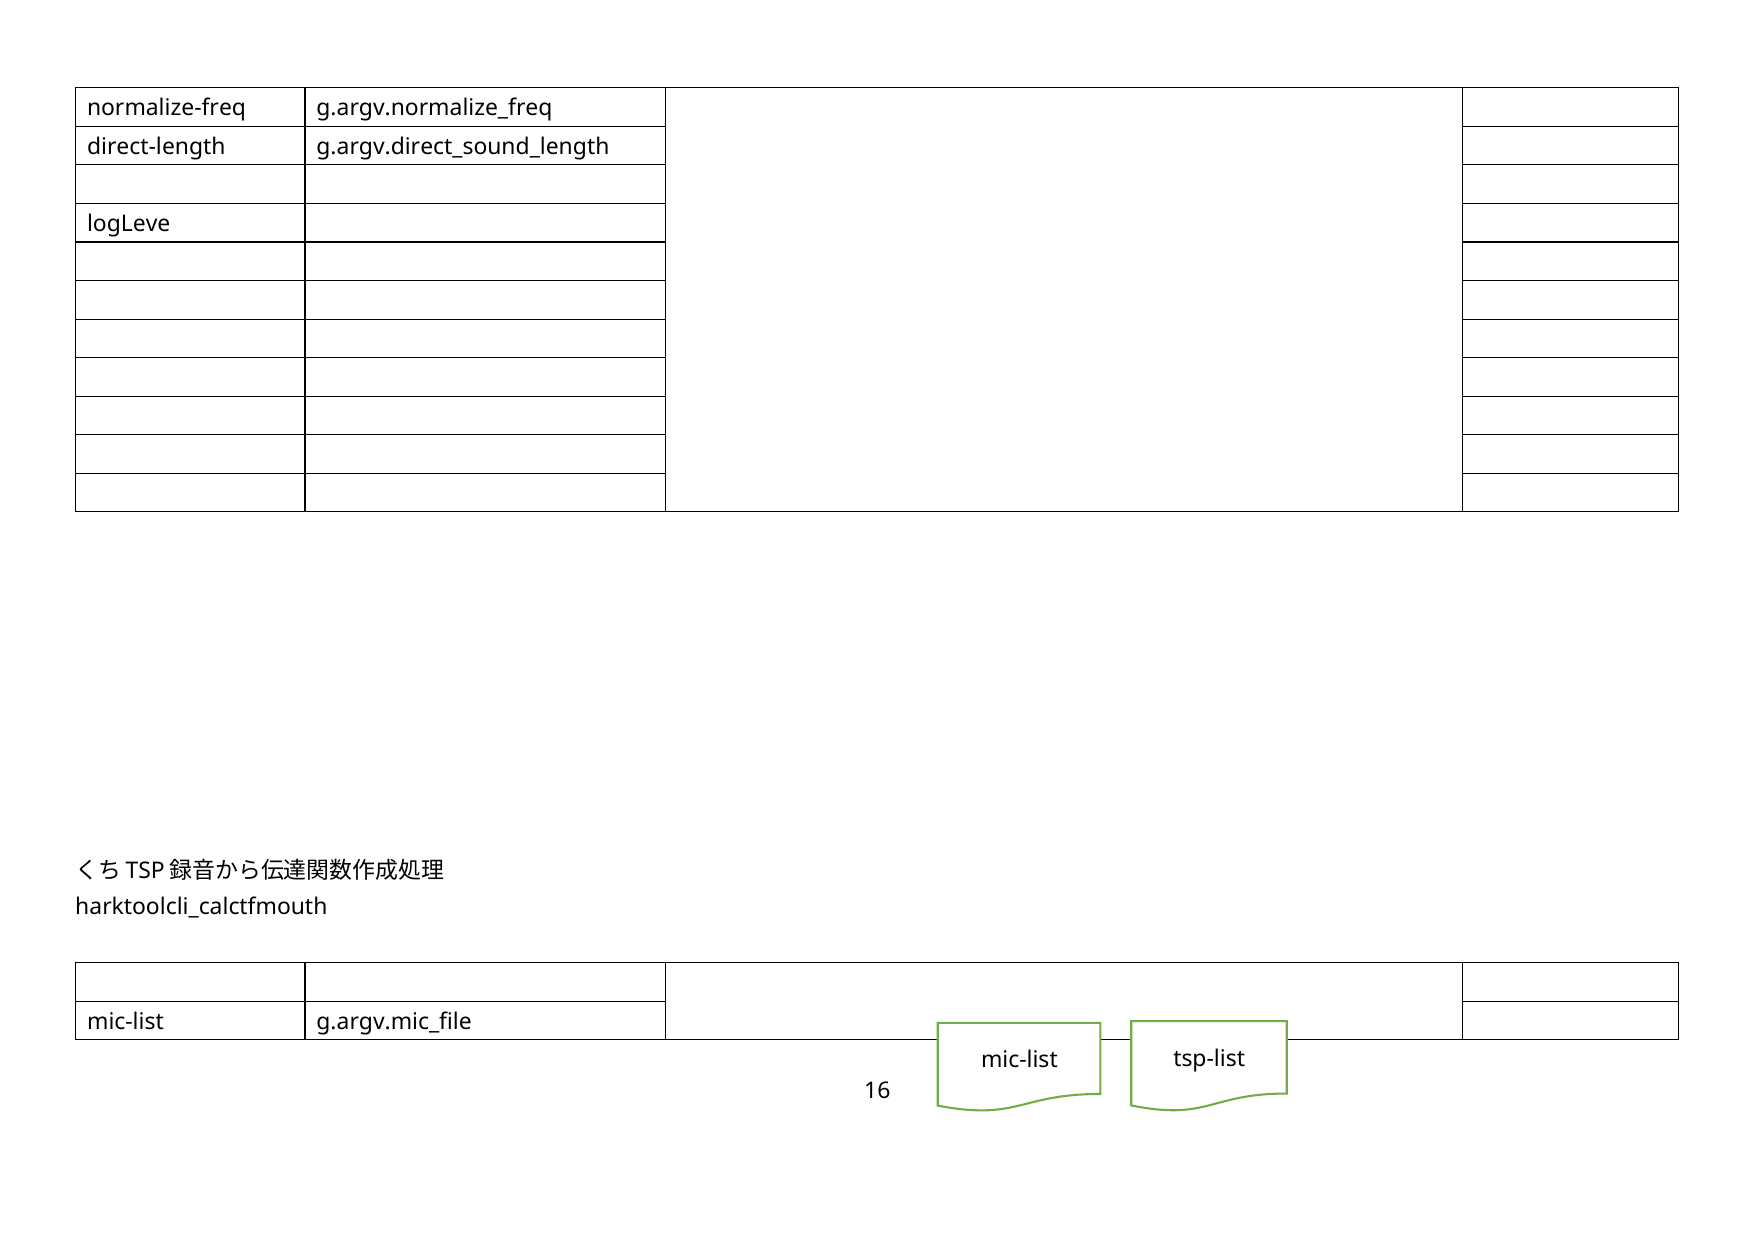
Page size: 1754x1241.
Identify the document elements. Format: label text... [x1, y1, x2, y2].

table_cell [306, 165, 665, 203]
table_cell [1463, 88, 1678, 126]
table_cell [76, 435, 304, 473]
table_cell normalize-freq [76, 88, 304, 126]
table_cell [1463, 127, 1678, 164]
table_cell [306, 435, 665, 473]
text harktoolcli_calctfmouth [75, 887, 1679, 925]
table_cell [1463, 1002, 1678, 1039]
table_header [666, 963, 1462, 1039]
table_cell [76, 474, 304, 511]
table_cell mic-list [76, 1002, 304, 1039]
table_cell [76, 320, 304, 357]
table_header [1463, 963, 1678, 1001]
table_cell [1463, 358, 1678, 396]
table_cell logLeve [76, 204, 304, 241]
table_cell g.argv.direct_sound_length [306, 127, 665, 164]
table_cell [1463, 320, 1678, 357]
table_cell [76, 281, 304, 318]
table_cell [76, 358, 304, 396]
table_cell [1463, 435, 1678, 473]
table_cell [1463, 281, 1678, 318]
table_cell [76, 243, 304, 280]
table_cell [306, 358, 665, 396]
table_cell [306, 243, 665, 280]
table_cell [306, 397, 665, 434]
table_cell [1463, 243, 1678, 280]
table_header [306, 963, 665, 1001]
table_cell [76, 397, 304, 434]
table_cell g.argv.normalize_freq [306, 88, 665, 126]
table_cell [1463, 474, 1678, 511]
table_cell [76, 165, 304, 203]
table_cell [1463, 204, 1678, 241]
table_cell [306, 204, 665, 241]
text くちTSP録音から伝達関数作成処理 [75, 850, 1679, 887]
table_cell g.argv.mic_file [306, 1002, 665, 1039]
table_header [76, 963, 304, 1001]
table_cell [306, 281, 665, 318]
table_cell direct-length [76, 127, 304, 164]
table_cell [306, 474, 665, 511]
table_cell [1463, 397, 1678, 434]
table_cell [1463, 165, 1678, 203]
table_cell [306, 320, 665, 357]
